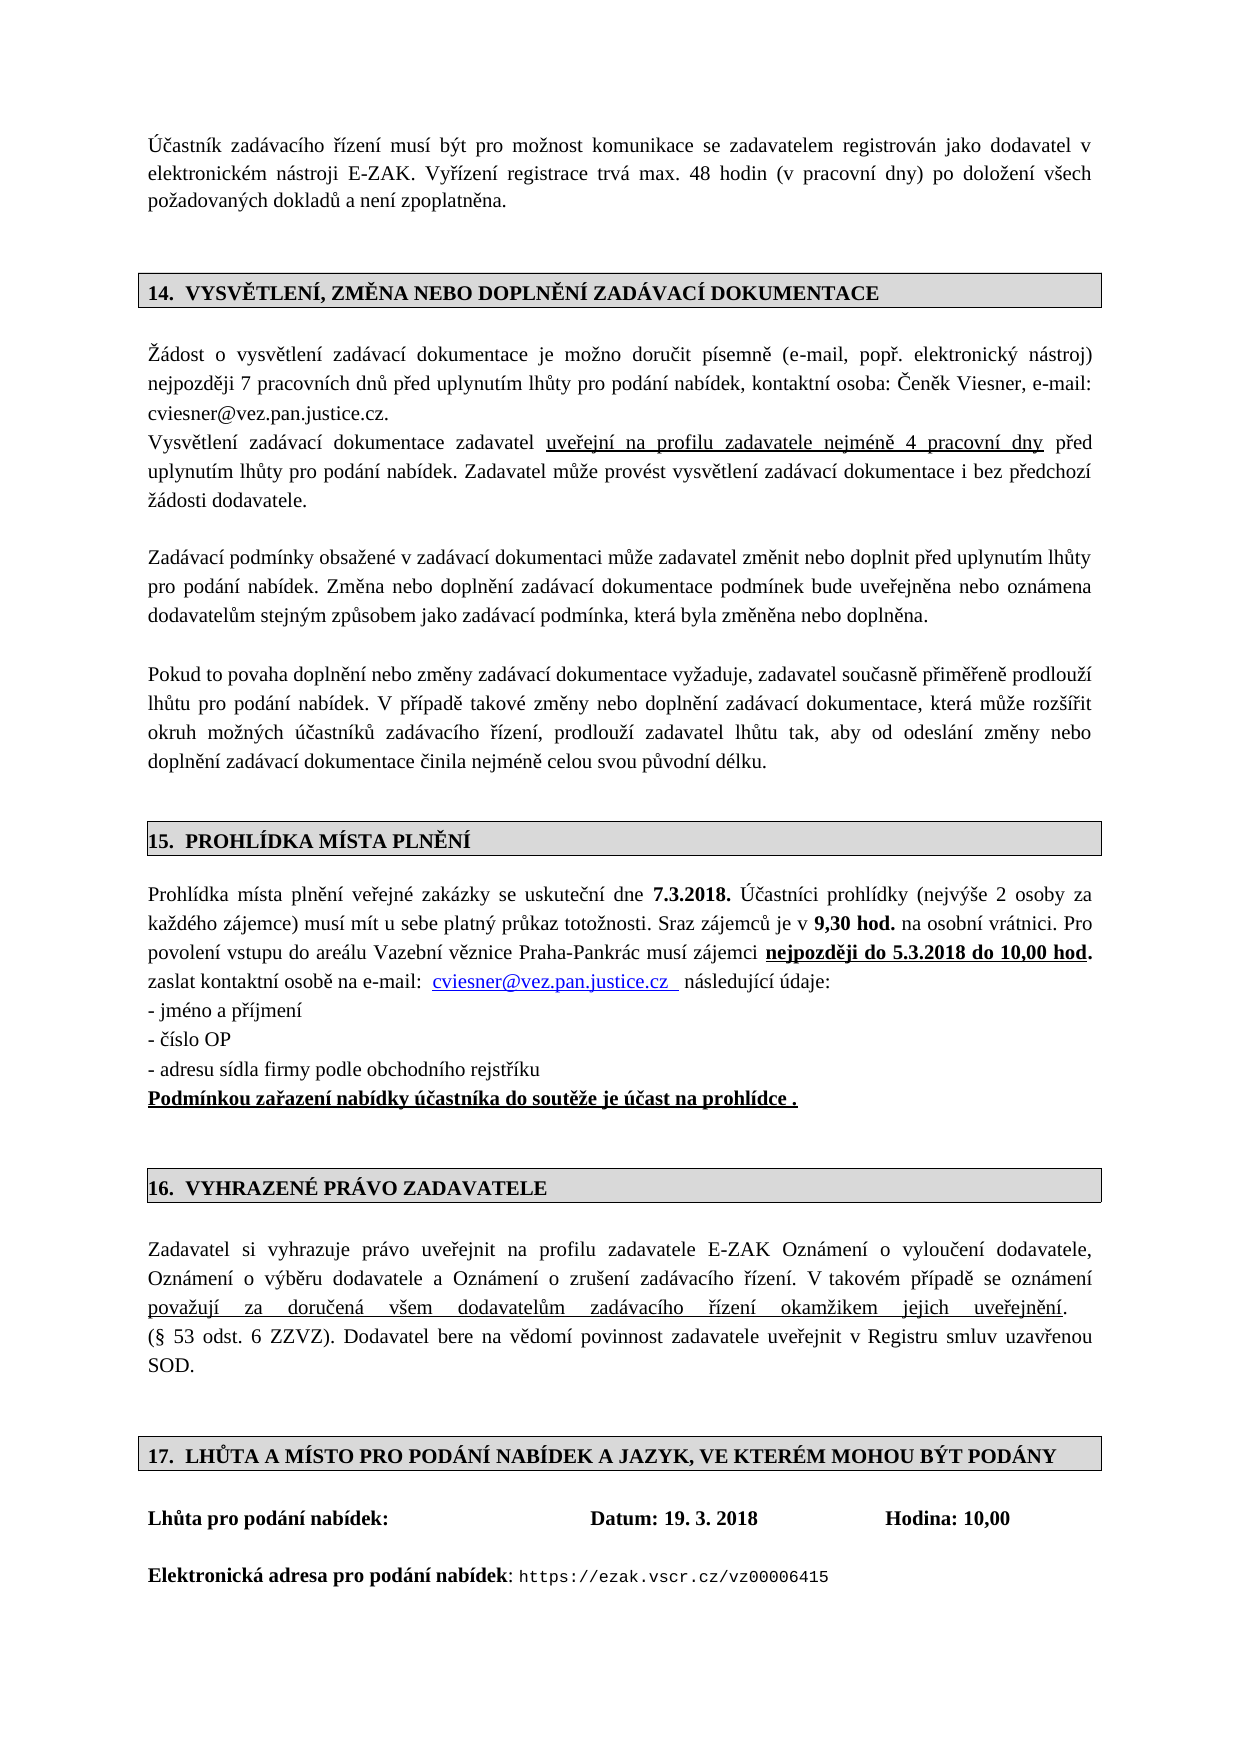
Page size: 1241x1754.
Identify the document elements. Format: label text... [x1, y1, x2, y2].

list prohlídka místa plnění [148, 822, 1101, 855]
text Vysvětlení zadávací dokumentace zadavatel uveřejní na profilu zadavatele nejméně 4 pracovní dny před uplynutím lhůty pro podání nabídek. Zadavatel může provést vysvětlení zadávací dokumentace i bez předchozí žádosti dodavatele. [148, 424, 1093, 512]
text Lhůta pro podání nabídek: Datum: 19. 3. 2018 Hodina: 10,00 [148, 1500, 1093, 1529]
text Žádost o vysvětlení zadávací dokumentace je možno doručit písemně (e-mail, popř. elektronický nástroj) nejpozději 7 pracovních dnů před uplynutím lhůty pro podání nabídek, kontaktní osoba: Čeněk Viesner, e-mail: cviesner@vez.pan.justice.cz. [148, 337, 1093, 424]
text - číslo OP [148, 1022, 1093, 1051]
text Pokud to povaha doplnění nebo změny zadávací dokumentace vyžaduje, zadavatel současně přiměřeně prodlouží lhůtu pro podání nabídek. V případě takové změny nebo doplnění zadávací dokumentace, která může rozšířit okruh možných účastníků zadávacího řízení, prodlouží zadavatel lhůtu tak, aby od odeslání změny nebo doplnění zadávací dokumentace činila nejméně celou svou původní délku. [148, 656, 1093, 773]
text Prohlídka místa plnění veřejné zakázky se uskuteční dne 7.3.2018. Účastníci prohlídky (nejvýše 2 osoby za každého zájemce) musí mít u sebe platný průkaz totožnosti. Sraz zájemců je v 9,30 hod. na osobní vrátnici. Pro povolení vstupu do areálu Vazební věznice Praha-Pankrác musí zájemci nejpozději do 5.3.2018 do 10,00 hod. zaslat kontaktní osobě na e-mail: cviesner@vez.pan.justice.cz následující údaje: [148, 876, 1093, 993]
text - jméno a příjmení [148, 993, 1093, 1022]
text Zadávací podmínky obsažené v zadávací dokumentaci může zadavatel změnit nebo doplnit před uplynutím lhůty pro podání nabídek. Změna nebo doplnění zadávací dokumentace podmínek bude uveřejněna nebo oznámena dodavatelům stejným způsobem jako zadávací podmínka, která byla změněna nebo doplněna. [148, 540, 1093, 627]
text Elektronická adresa pro podání nabídek: https://ezak.vscr.cz/vz00006415 [148, 1559, 1093, 1588]
list lhůta a místo pro podání nabídek a jazyk, ve kterém mohou být podány [139, 1437, 1101, 1470]
text - adresu sídla firmy podle obchodního rejstříku [148, 1051, 1093, 1081]
list VYSVĚTLENÍ, ZMĚNA NEBO DOPLNĚNÍ ZADÁVACÍ DOKUMENTACE [139, 274, 1101, 307]
text Zadavatel si vyhrazuje právo uveřejnit na profilu zadavatele E-ZAK Oznámení o vyloučení dodavatele, Oznámení o výběru dodavatele a Oznámení o zrušení zadávacího řízení. V takovém případě se oznámení považují za doručená všem dodavatelům zadávacího řízení okamžikem jejich uveřejnění. (§ 53 odst. 6 ZZVZ). Dodavatel bere na vědomí povinnost zadavatele uveřejnit v Registru smluv uzavřenou SOD. [148, 1232, 1093, 1377]
text Podmínkou zařazení nabídky účastníka do soutěže je účast na prohlídce . [148, 1081, 1093, 1110]
list Vyhrazené právo zadavatele [148, 1169, 1101, 1202]
text Účastník zadávacího řízení musí být pro možnost komunikace se zadavatelem registrován jako dodavatel v elektronickém nástroji E-ZAK. Vyřízení registrace trvá max. 48 hodin (v pracovní dny) po doložení všech požadovaných dokladů a není zpoplatněna. [148, 133, 1093, 212]
